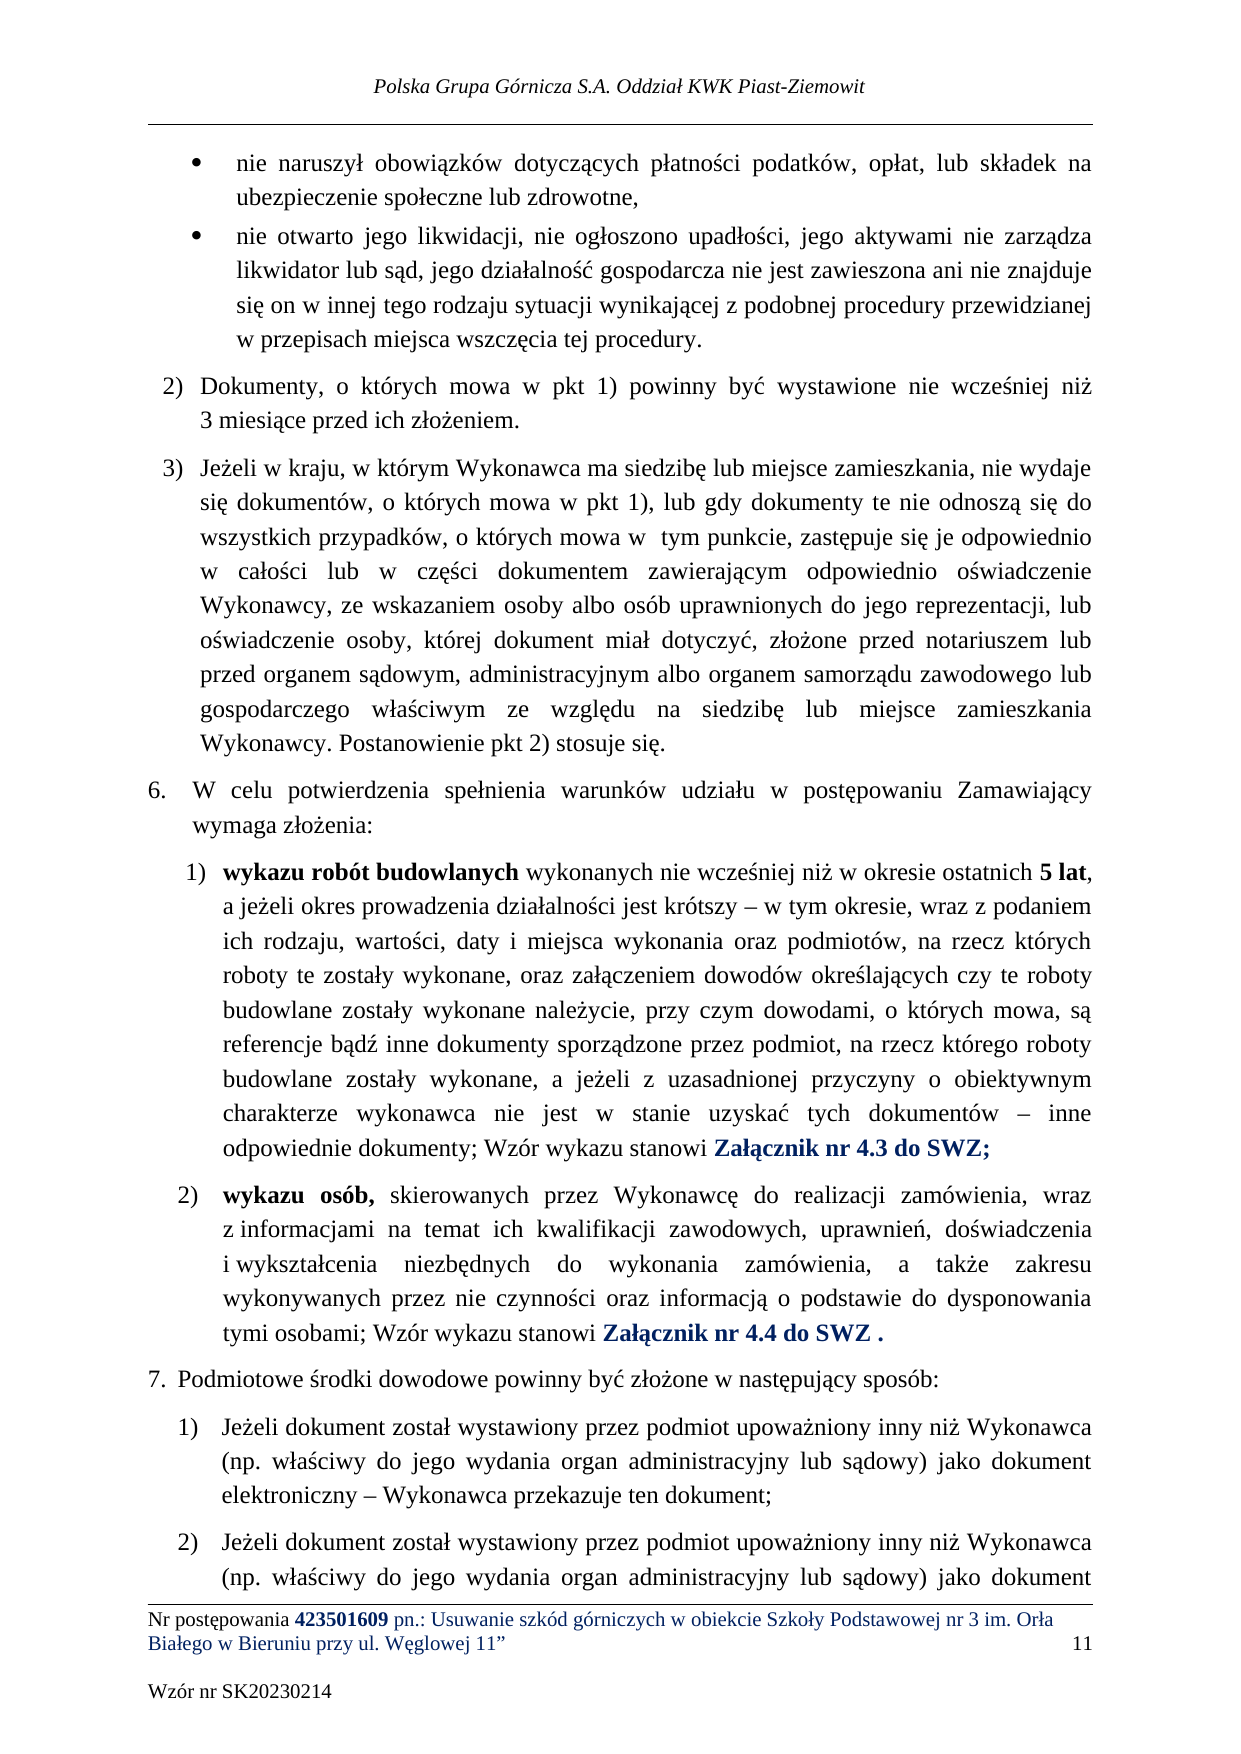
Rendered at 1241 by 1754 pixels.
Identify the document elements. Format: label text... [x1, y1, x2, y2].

list Podmiotowe środki dowodowe powinny być złożone w następujący sposób: [148, 1364, 1093, 1393]
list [177, 1527, 1093, 1591]
list Jeżeli dokument został wystawiony przez podmiot upoważniony inny niż Wykonawca (np. właściwy do jego wydania organ administracyjny lub sądowy) jako dokument elektroniczny – Wykonawca przekazuje ten dokument; [177, 1412, 1093, 1509]
list wykazu robót budowlanych wykonanych nie wcześniej niż w okresie ostatnich 5 lat, a jeżeli okres prowadzenia działalności jest krótszy – w tym okresie, wraz z podaniem ich rodzaju, wartości, daty i miejsca wykonania oraz podmiotów, na rzecz których roboty te zostały wykonane, oraz załączeniem dowodów określających czy te roboty budowlane zostały wykonane należycie, przy czym dowodami, o których mowa, są referencje bądź inne dokumenty sporządzone przez podmiot, na rzecz którego roboty budowlane zostały wykonane, a jeżeli z uzasadnionej przyczyny o obiektywnym charakterze wykonawca nie jest w stanie uzyskać tych dokumentów – inne odpowiednie dokumenty; Wzór wykazu stanowi Załącznik nr 4.3 do SWZ; [185, 857, 1093, 1161]
list nie otwarto jego likwidacji, nie ogłoszono upadłości, jego aktywami nie zarządza likwidator lub sąd, jego działalność gospodarcza nie jest zawieszona ani nie znajduje się on w innej tego rodzaju sytuacji wynikającej z podobnej procedury przewidzianej w przepisach miejsca wszczęcia tej procedury. [192, 221, 1093, 353]
list Jeżeli w kraju, w którym Wykonawca ma siedzibę lub miejsce zamieszkania, nie wydaje się dokumentów, o których mowa w pkt 1), lub gdy dokumenty te nie odnoszą się do wszystkich przypadków, o których mowa w tym punkcie, zastępuje się je odpowiednio w całości lub w części dokumentem zawierającym odpowiednio oświadczenie Wykonawcy, ze wskazaniem osoby albo osób uprawnionych do jego reprezentacji, lub oświadczenie osoby, której dokument miał dotyczyć, złożone przed notariuszem lub przed organem sądowym, administracyjnym albo organem samorządu zawodowego lub gospodarczego właściwym ze względu na siedzibę lub miejsce zamieszkania Wykonawcy. Postanowienie pkt 2) stosuje się. [162, 453, 1093, 757]
list nie naruszył obowiązków dotyczących płatności podatków, opłat, lub składek na ubezpieczenie społeczne lub zdrowotne, [192, 148, 1093, 211]
list wykazu osób, skierowanych przez Wykonawcę do realizacji zamówienia, wraz z informacjami na temat ich kwalifikacji zawodowych, uprawnień, doświadczenia i wykształcenia niezbędnych do wykonania zamówienia, a także zakresu wykonywanych przez nie czynności oraz informacją o podstawie do dysponowania tymi osobami; Wzór wykazu stanowi Załącznik nr 4.4 do SWZ . [177, 1180, 1093, 1346]
list W celu potwierdzenia spełnienia warunków udziału w postępowaniu Zamawiający wymaga złożenia: [148, 775, 1093, 839]
list Dokumenty, o których mowa w pkt 1) powinny być wystawione nie wcześniej niż 3 miesiące przed ich złożeniem. [162, 371, 1093, 434]
